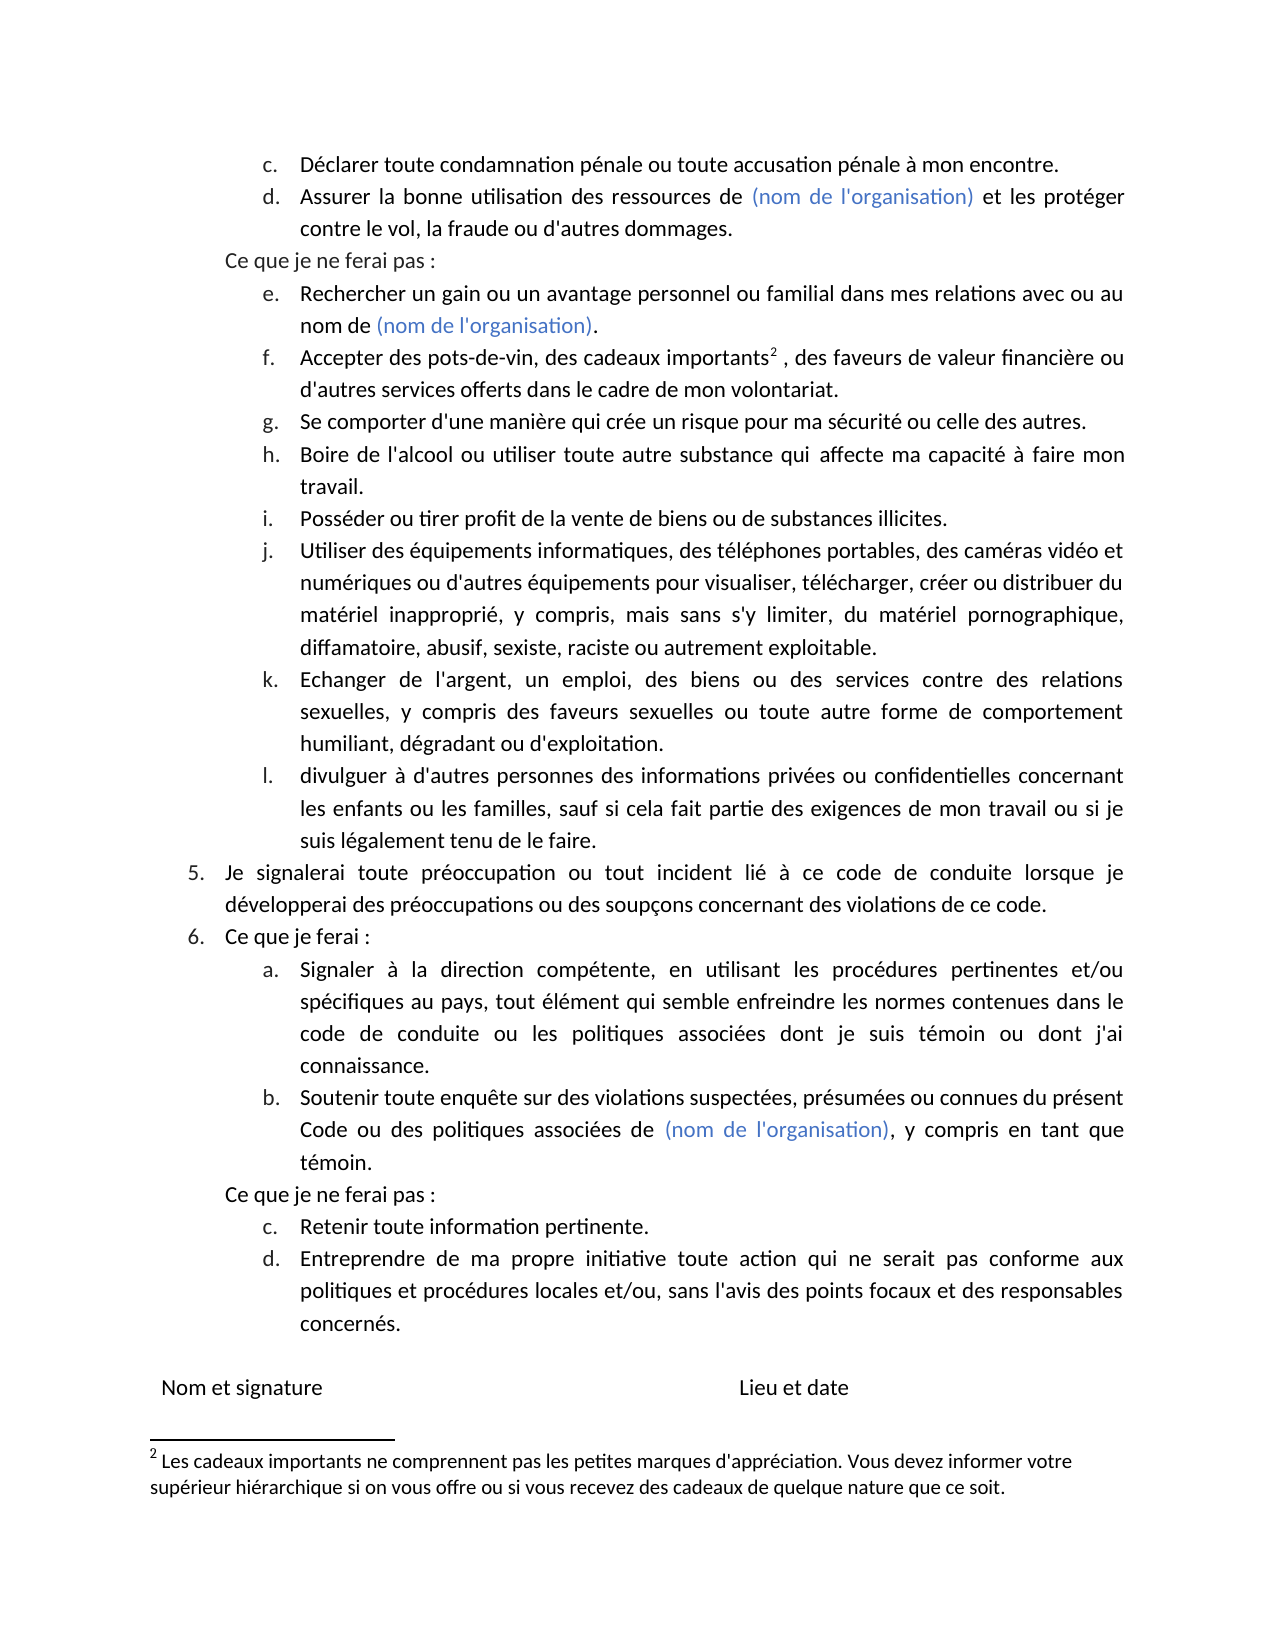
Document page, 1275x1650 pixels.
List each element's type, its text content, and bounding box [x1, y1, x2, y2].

list Accepter des pots-de-vin, des cadeaux importants , des faveurs de valeur financière ou d'autres services offerts dans le cadre de mon volontariat. [262, 343, 1125, 403]
list Echanger de l'argent, un emploi, des biens ou des services contre des relations sexuelles, y compris des faveurs sexuelles ou toute autre forme de comportement humiliant, dégradant ou d'exploitation. [262, 665, 1125, 757]
list Ce que je ferai : [187, 922, 1125, 951]
list Boire de l'alcool ou utiliser toute autre substance qui affecte ma capacité à faire mon travail. [262, 440, 1125, 500]
list Entreprendre de ma propre initiative toute action qui ne serait pas conforme aux politiques et procédures locales et/ou, sans l'avis des points focaux et des responsables concernés. [262, 1244, 1125, 1337]
list divulguer à d'autres personnes des informations privées ou confidentielles concernant les enfants ou les familles, sauf si cela fait partie des exigences de mon travail ou si je suis légalement tenu de le faire. [262, 762, 1125, 854]
list Posséder ou tirer profit de la vente de biens ou de substances illicites. [262, 504, 1125, 532]
list Retenir toute information pertinente. [262, 1212, 1125, 1240]
text Ce que je ne ferai pas : [150, 1180, 1125, 1208]
list Assurer la bonne utilisation des ressources de (nom de l'organisation) et les protéger contre le vol, la fraude ou d'autres dommages. [262, 182, 1125, 242]
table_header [687, 1373, 1124, 1405]
list Déclarer toute condamnation pénale ou toute accusation pénale à mon encontre. [262, 150, 1125, 178]
list Je signalerai toute préoccupation ou tout incident lié à ce code de conduite lorsque je développerai des préoccupations ou des soupçons concernant des violations de ce code. [187, 858, 1125, 918]
list Utiliser des équipements informatiques, des téléphones portables, des caméras vidéo et numériques ou d'autres équipements pour visualiser, télécharger, créer ou distribuer du matériel inapproprié, y compris, mais sans s'y limiter, du matériel pornographique, diffamatoire, abusif, sexiste, raciste ou autrement exploitable. [262, 536, 1125, 661]
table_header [150, 1373, 687, 1405]
text Ce que je ne ferai pas : [150, 247, 1125, 274]
list Soutenir toute enquête sur des violations suspectées, présumées ou connues du présent Code ou des politiques associées de (nom de l'organisation), y compris en tant que témoin. [262, 1083, 1125, 1176]
list Se comporter d'une manière qui crée un risque pour ma sécurité ou celle des autres. [262, 407, 1125, 436]
list Signaler à la direction compétente, en utilisant les procédures pertinentes et/ou spécifiques au pays, tout élément qui semble enfreindre les normes contenues dans le code de conduite ou les politiques associées dont je suis témoin ou dont j'ai connaissance. [262, 955, 1125, 1079]
list Rechercher un gain ou un avantage personnel ou familial dans mes relations avec ou au nom de (nom de l'organisation). [262, 279, 1125, 339]
